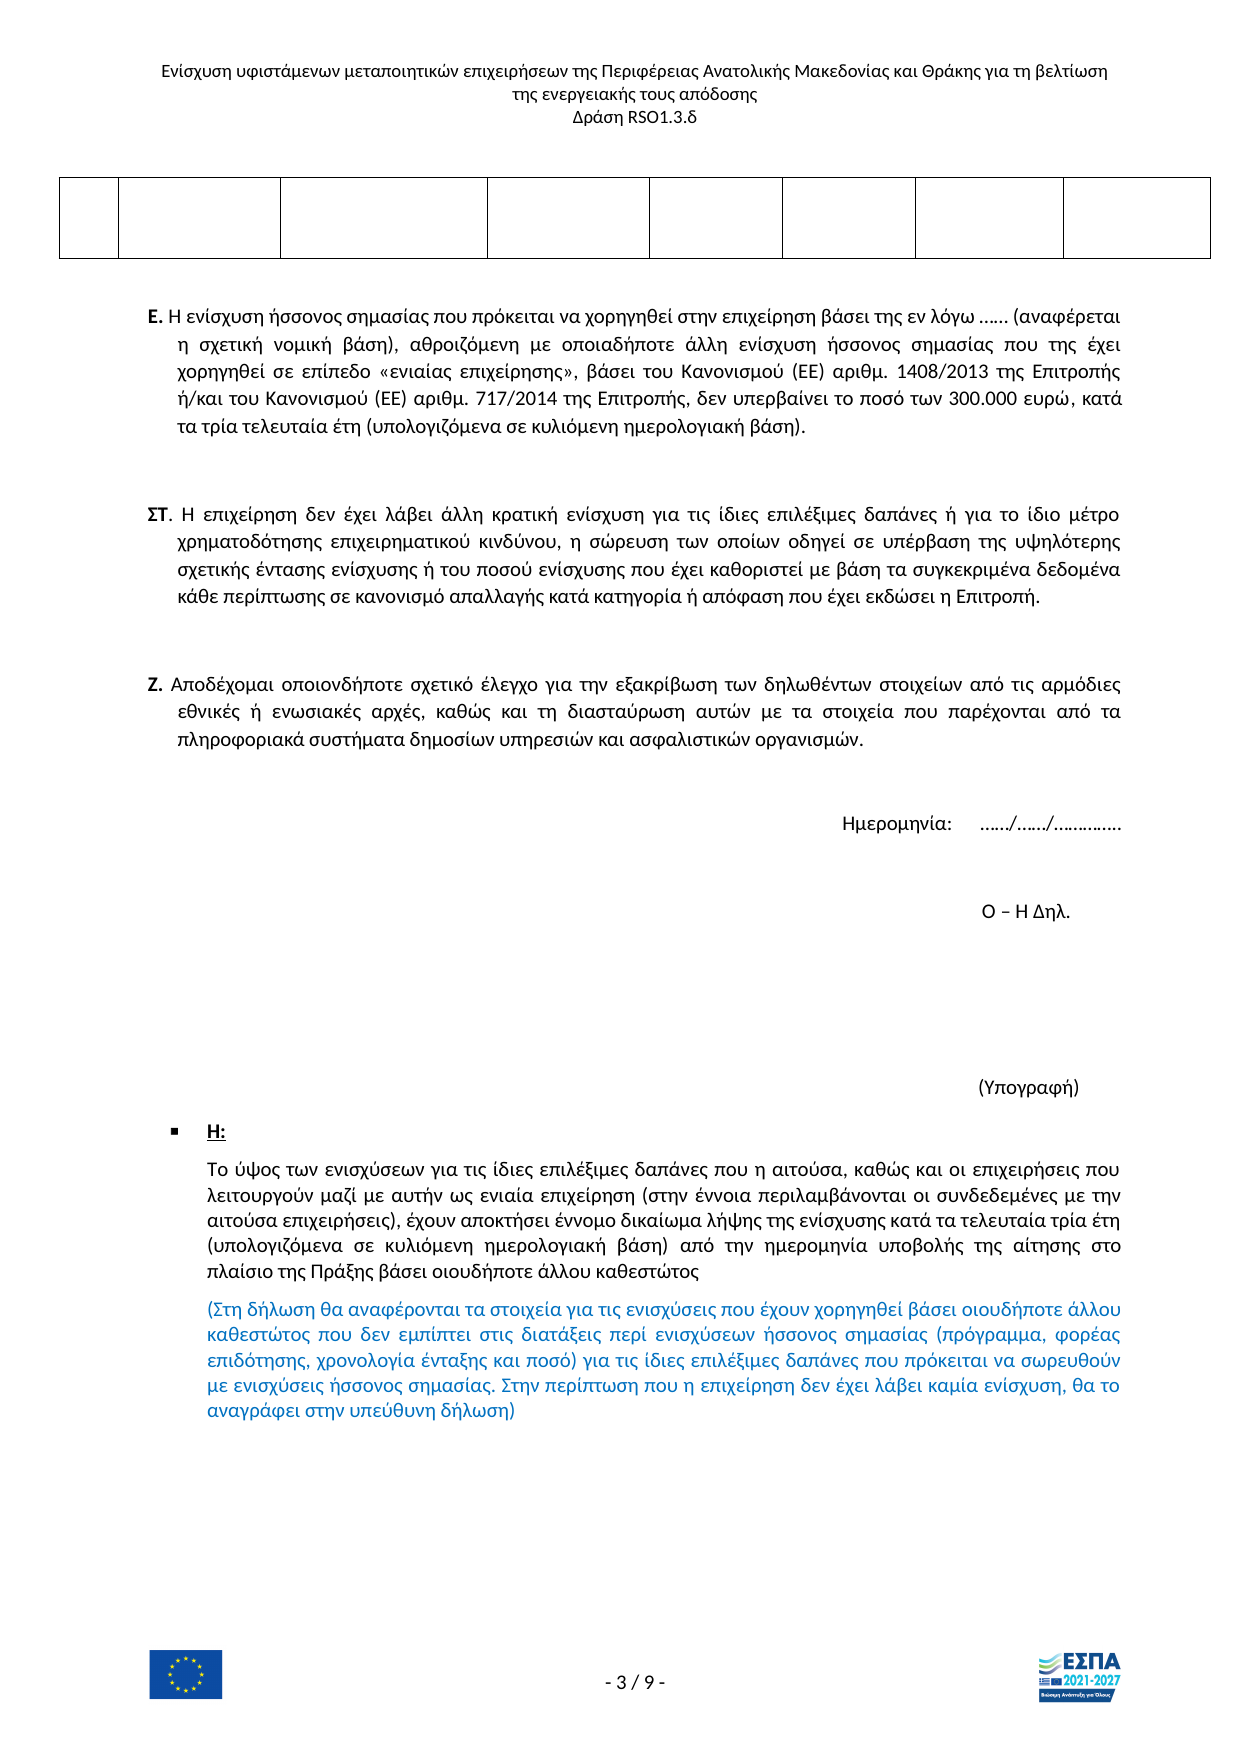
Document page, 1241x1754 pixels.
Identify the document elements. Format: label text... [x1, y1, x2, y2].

table_cell [281, 178, 487, 258]
picture [148, 1645, 227, 1705]
list Η: [169, 1118, 1122, 1144]
text ΣΤ. Η επιχείρηση δεν έχει λάβει άλλη κρατική ενίσχυση για τις ίδιες επιλέξιμες δαπάνες ή για το ίδιο μέτρο χρηματοδότησης επιχειρηματικού κινδύνου, η σώρευση των οποίων οδηγεί σε υπέρβαση της υψηλότερης σχετικής έντασης ενίσχυσης ή του ποσού ενίσχυσης που έχει καθοριστεί με βάση τα συγκεκριμένα δεδομένα κάθε περίπτωσης σε κανονισμό απαλλαγής κατά κατηγορία ή απόφαση που έχει εκδώσει η Επιτροπή. [148, 501, 1122, 609]
text Ζ. Αποδέχομαι οποιονδήποτε σχετικό έλεγχο για την εξακρίβωση των δηλωθέντων στοιχείων από τις αρμόδιες εθνικές ή ενωσιακές αρχές, καθώς και τη διασταύρωση αυτών με τα στοιχεία που παρέχονται από τα πληροφοριακά συστήματα δημοσίων υπηρεσιών και ασφαλιστικών οργανισμών. [148, 671, 1122, 752]
table_cell [60, 178, 118, 258]
table_cell [783, 178, 915, 258]
table_cell [488, 178, 649, 258]
text Ημερομηνία: ……/……/………….. [148, 810, 1122, 836]
table_cell [650, 178, 782, 258]
table_cell [916, 178, 1063, 258]
text (Στη δήλωση θα αναφέρονται τα στοιχεία για τις ενισχύσεις που έχουν χορηγηθεί βάσει οιουδήποτε άλλου καθεστώτος που δεν εμπίπτει στις διατάξεις περί ενισχύσεων ήσσονος σημασίας (πρόγραμμα, φορέας επιδότησης, χρονολογία ένταξης και ποσό) για τις ίδιες επιλέξιμες δαπάνες που πρόκειται να σωρευθούν με ενισχύσεις ήσσονος σημασίας. Στην περίπτωση που η επιχείρηση δεν έχει λάβει καμία ενίσχυση, θα το αναγράφει στην υπεύθυνη δήλωση) [207, 1296, 1122, 1423]
text Ε. Η ενίσχυση ήσσονος σημασίας που πρόκειται να χορηγηθεί στην επιχείρηση βάσει της εν λόγω …… (αναφέρεται η σχετική νομική βάση), αθροιζόμενη με οποιαδήποτε άλλη ενίσχυση ήσσονος σημασίας που της έχει χορηγηθεί σε επίπεδο «ενιαίας επιχείρησης», βάσει του Κανονισμού (ΕΕ) αριθμ. 1408/2013 της Επιτροπής ή/και του Κανονισμού (ΕΕ) αριθμ. 717/2014 της Επιτροπής, δεν υπερβαίνει το ποσό των 300.000 ευρώ, κατά τα τρία τελευταία έτη (υπολογιζόμενα σε κυλιόμενη ημερολογιακή βάση). [148, 303, 1122, 438]
text Ο – Η Δηλ. [898, 898, 1122, 924]
picture [1033, 1645, 1126, 1705]
text (Υπογραφή) [898, 1074, 1122, 1100]
table_cell [119, 178, 280, 258]
table_cell [1064, 178, 1210, 258]
list Το ύψος των ενισχύσεων για τις ίδιες επιλέξιμες δαπάνες που η αιτούσα, καθώς και οι επιχειρήσεις που λειτουργούν μαζί με αυτήν ως ενιαία επιχείρηση (στην έννοια περιλαμβάνονται οι συνδεδεμένες με την αιτούσα επιχειρήσεις), έχουν αποκτήσει έννομο δικαίωμα λήψης της ενίσχυσης κατά τα τελευταία τρία έτη (υπολογιζόμενα σε κυλιόμενη ημερολογιακή βάση) από την ημερομηνία υποβολής της αίτησης στο πλαίσιο της Πράξης βάσει οιουδήποτε άλλου καθεστώτος [207, 1156, 1122, 1283]
